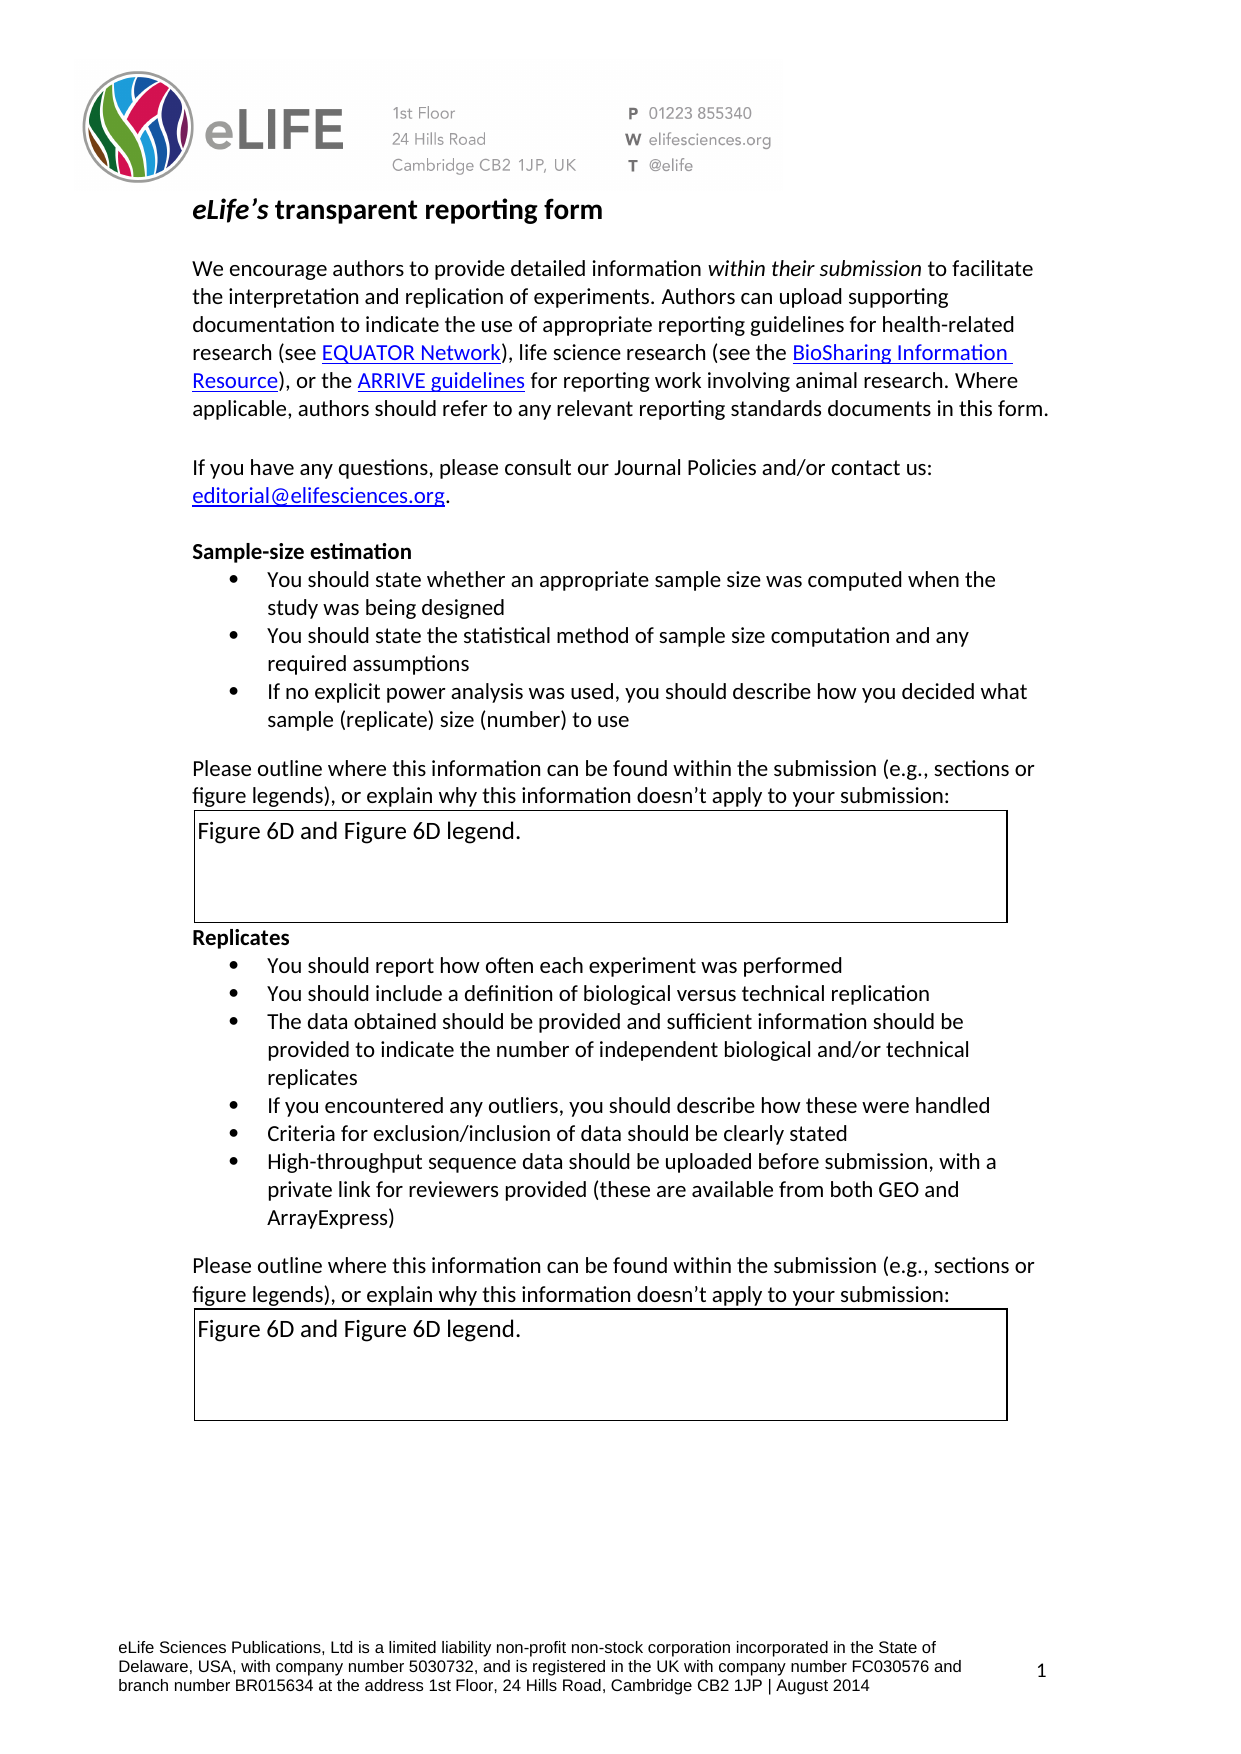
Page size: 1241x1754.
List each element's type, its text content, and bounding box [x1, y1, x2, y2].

list If you encountered any outliers, you should describe how these were handled [229, 1091, 1053, 1119]
list You should state the statistical method of sample size computation and any required assumptions [229, 621, 1053, 677]
list You should state whether an appropriate sample size was computed when the study was being designed [229, 565, 1053, 621]
list High-throughput sequence data should be uploaded before submission, with a private link for reviewers provided (these are available from both GEO and ArrayExpress) [229, 1147, 1053, 1231]
text Sample-size estimation [192, 537, 1053, 565]
text eLife’s transparent reporting form [192, 191, 1053, 226]
text We encourage authors to provide detailed information within their submission to facilitate the interpretation and replication of experiments. Authors can upload supporting documentation to indicate the use of appropriate reporting guidelines for health-related research (see EQUATOR Network), life science research (see the BioSharing Information Resource), or the ARRIVE guidelines for reporting work involving animal research. Where applicable, authors should refer to any relevant reporting standards documents in this form. [192, 254, 1053, 423]
list If no explicit power analysis was used, you should describe how you decided what sample (replicate) size (number) to use [229, 677, 1053, 733]
list The data obtained should be provided and sufficient information should be provided to indicate the number of independent biological and/or technical replicates [229, 1007, 1053, 1091]
text If you have any questions, please consult our Journal Policies and/or contact us: editorial@elifesciences.org. [192, 453, 1053, 509]
text Figure 6D and Figure 6D legend. [195, 1311, 1006, 1344]
list Criteria for exclusion/inclusion of data should be clearly stated [229, 1119, 1053, 1147]
text Figure 6D and Figure 6D legend. [195, 813, 1006, 848]
list You should include a definition of biological versus technical replication [229, 979, 1053, 1007]
picture [73, 59, 784, 191]
list You should report how often each experiment was performed [229, 951, 1053, 979]
text Replicates [192, 838, 1053, 951]
